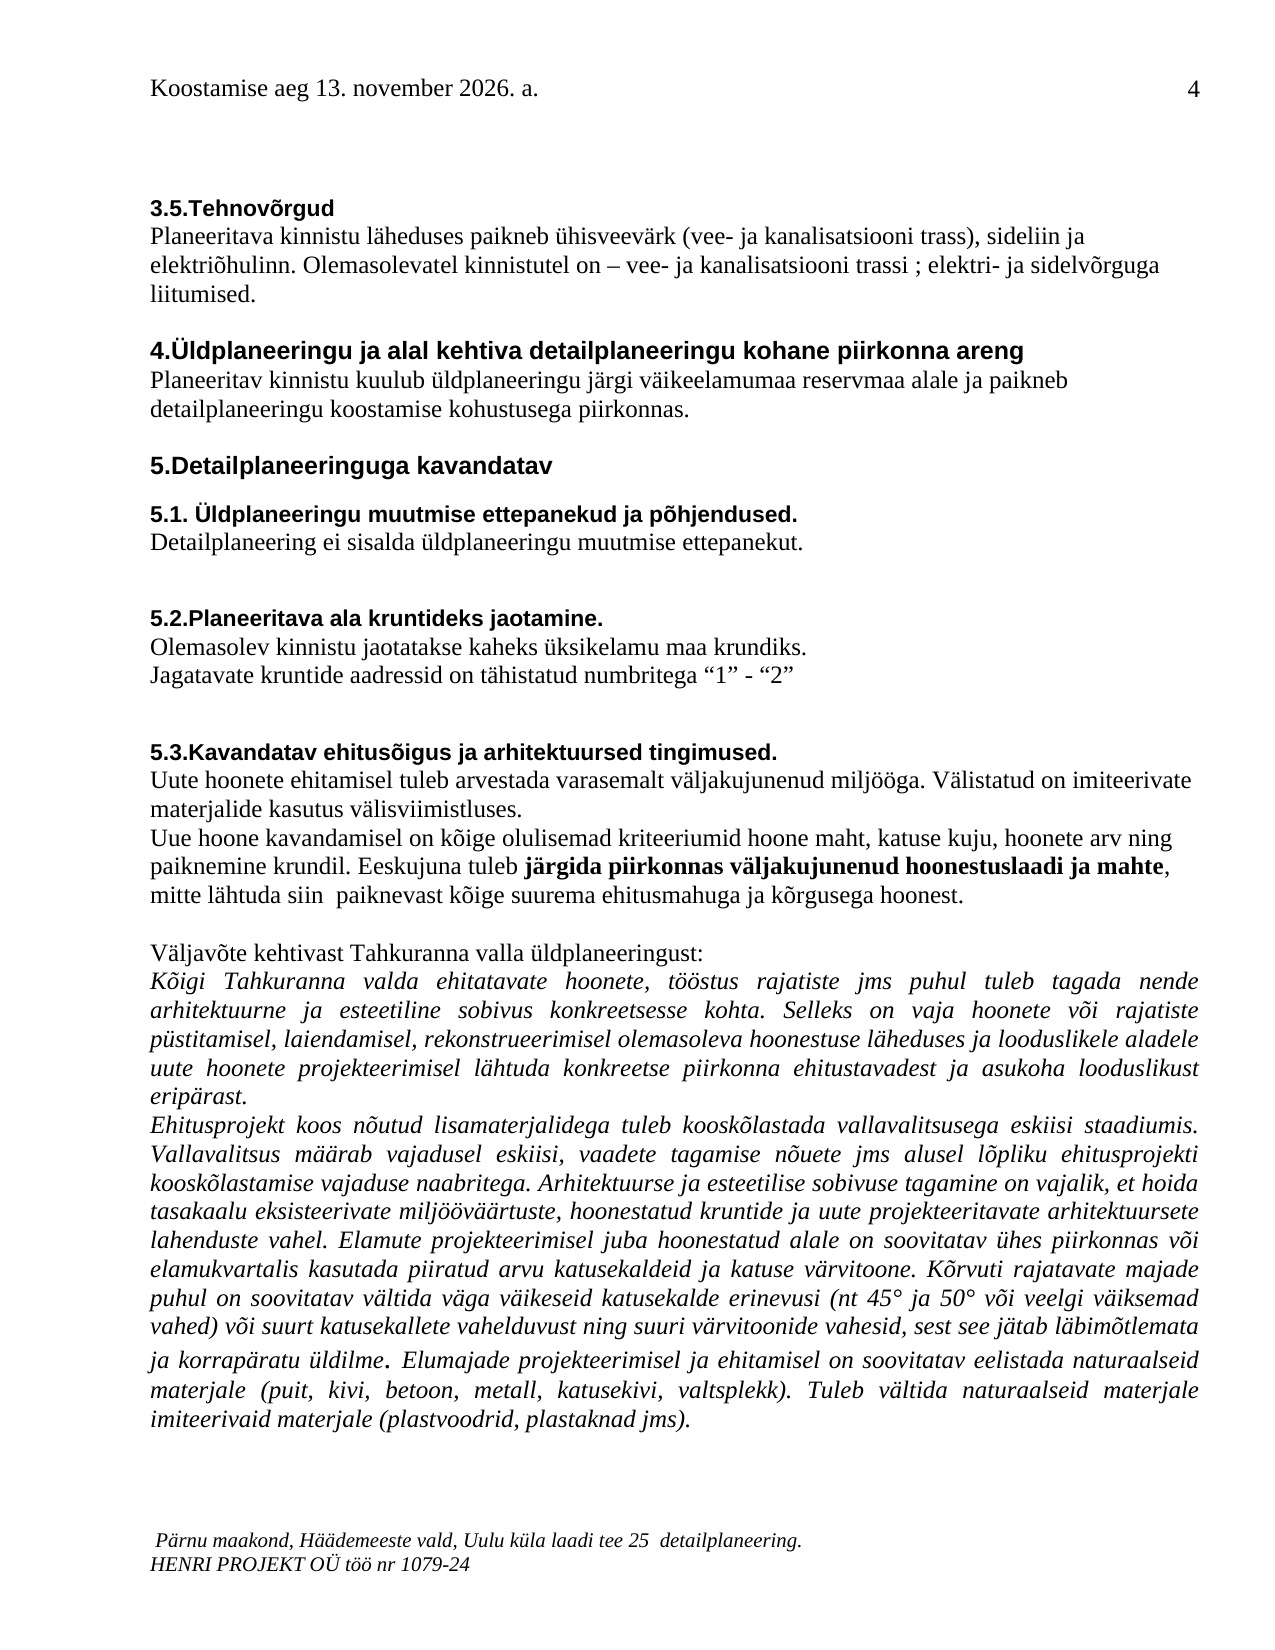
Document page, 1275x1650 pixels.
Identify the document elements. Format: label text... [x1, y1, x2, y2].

text paiknemine krundil. Eeskujuna tuleb järgida piirkonnas väljakujunenud hoonestuslaadi ja mahte, [150, 851, 1200, 880]
text Uue hoone kavandamisel on kõige olulisemad kriteeriumid hoone maht, katuse kuju, hoonete arv ning [150, 823, 1200, 851]
subtitle 3.5.Tehnovõrgud [150, 195, 1200, 221]
text Väljavõte kehtivast Tahkuranna valla üldplaneeringust: [150, 938, 1200, 966]
text Planeeritava kinnistu läheduses paikneb ühisveevärk (vee- ja kanalisatsiooni trass), sideliin ja elektriõhulinn. Olemasolevatel kinnistutel on – vee- ja kanalisatsiooni trassi ; elektri- ja sidelvõrguga liitumised. [150, 221, 1200, 307]
text Planeeritav kinnistu kuulub üldplaneeringu järgi väikeelamumaa reservmaa alale ja paikneb detailplaneeringu koostamise kohustusega piirkonnas. [150, 365, 1200, 422]
subtitle 5.1. Üldplaneeringu muutmise ettepanekud ja põhjendused. [150, 501, 1200, 527]
text Jagatavate kruntide aadressid on tähistatud numbritega “1” - “2” [150, 661, 1200, 689]
text Ehitusprojekt koos nõutud lisamaterjalidega tuleb kooskõlastada vallavalitsusega eskiisi staadiumis. Vallavalitsus määrab vajadusel eskiisi, vaadete tagamise nõuete jms alusel lõpliku ehitusprojekti kooskõlastamise vajaduse naabritega. Arhitektuurse ja esteetilise sobivuse tagamine on vajalik, et hoida tasakaalu eksisteerivate miljööväärtuste, hoonestatud kruntide ja uute projekteeritavate arhitektuursete lahenduste vahel. Elamute projekteerimisel juba hoonestatud alale on soovitatav ühes piirkonnas või elamukvartalis kasutada piiratud arvu katusekaldeid ja katuse värvitoone. Kõrvuti rajatavate majade puhul on soovitatav vältida väga väikeseid katusekalde erinevusi (nt 45° ja 50° või veelgi väiksemad vahed) või suurt katusekallete vahelduvust ning suuri värvitoonide vahesid, sest see jätab läbimõtlemata ja korrapäratu üldilme. Elumajade projekteerimisel ja ehitamisel on soovitatav eelistada naturaalseid materjale (puit, kivi, betoon, metall, katusekivi, valtsplekk). Tuleb vältida naturaalseid materjale imiteerivaid materjale (plastvoodrid, plastaknad jms). [150, 1110, 1200, 1432]
subtitle 4.Üldplaneeringu ja alal kehtiva detailplaneeringu kohane piirkonna areng [150, 336, 1200, 365]
text Detailplaneering ei sisalda üldplaneeringu muutmise ettepanekut. [150, 527, 1200, 556]
subtitle 5.Detailplaneeringuga kavandatav [150, 451, 1200, 480]
text Kõigi Tahkuranna valda ehitatavate hoonete, tööstus rajatiste jms puhul tuleb tagada nende arhitektuurne ja esteetiline sobivus konkreetsesse kohta. Selleks on vaja hoonete või rajatiste püstitamisel, laiendamisel, rekonstrueerimisel olemasoleva hoonestuse läheduses ja looduslikele aladele uute hoonete projekteerimisel lähtuda konkreetse piirkonna ehitustavadest ja asukoha looduslikust eripärast. [150, 966, 1200, 1110]
text mitte lähtuda siin paiknevast kõige suurema ehitusmahuga ja kõrgusega hoonest. [150, 880, 1200, 909]
text Uute hoonete ehitamisel tuleb arvestada varasemalt väljakujunenud miljööga. Välistatud on imiteerivate materjalide kasutus välisviimistluses. [150, 765, 1200, 823]
text Olemasolev kinnistu jaotatakse kaheks üksikelamu maa krundiks. [150, 632, 1200, 661]
subtitle 5.3.Kavandatav ehitusõigus ja arhitektuursed tingimused. [150, 739, 1200, 765]
subtitle 5.2.Planeeritava ala kruntideks jaotamine. [150, 605, 1200, 632]
